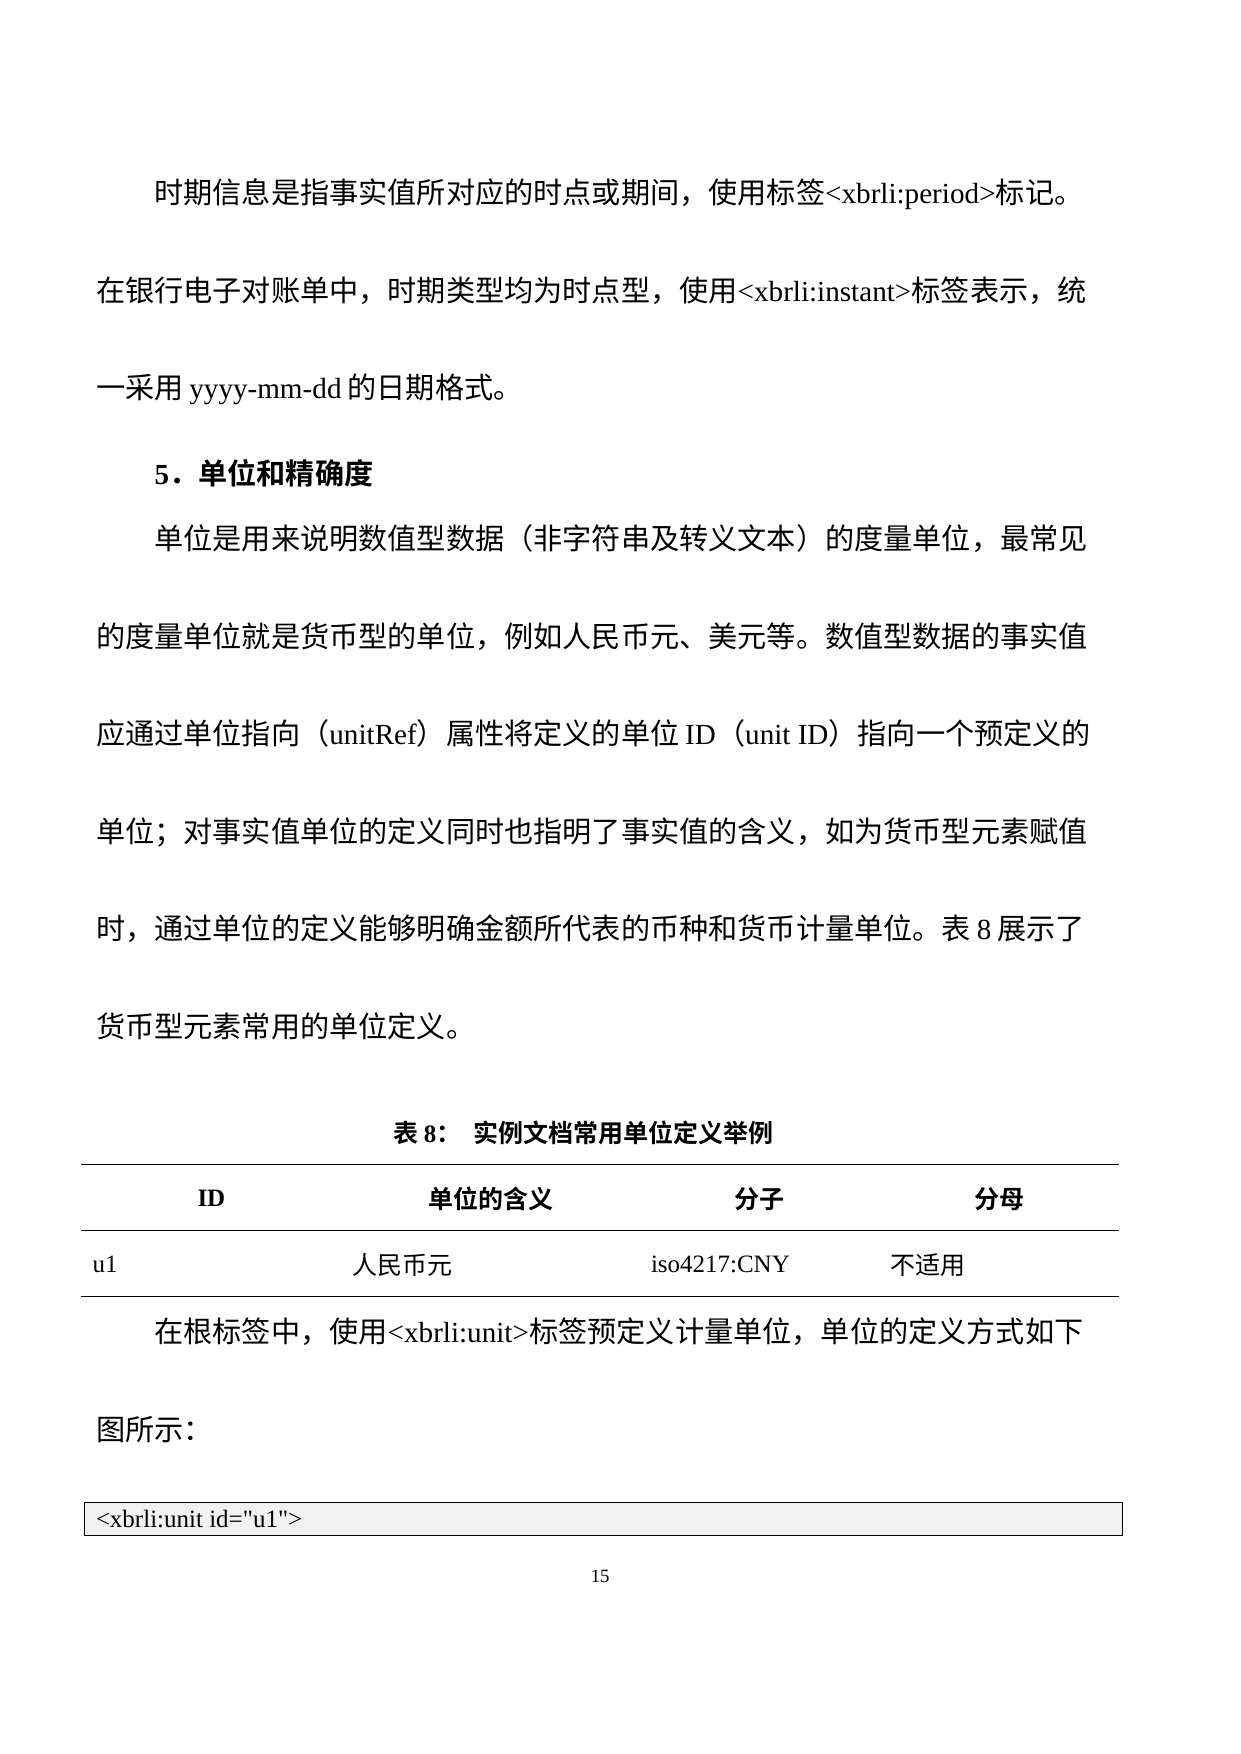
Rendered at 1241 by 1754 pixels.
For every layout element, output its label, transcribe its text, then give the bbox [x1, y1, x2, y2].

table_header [85, 1503, 1122, 1535]
table_cell iso4217:CNY [640, 1231, 879, 1296]
text 5．单位和精确度 [96, 439, 1104, 504]
table_header 分子 [640, 1165, 879, 1230]
table_cell 人民币元 [341, 1231, 639, 1296]
text 在根标签中，使用<xbrli:unit>标签预定义计量单位，单位的定义方式如下图所示： [96, 1297, 1104, 1460]
table_header ID [81, 1165, 341, 1230]
text 单位是用来说明数值型数据（非字符串及转义文本）的度量单位，最常见的度量单位就是货币型的单位，例如人民币元、美元等。数值型数据的事实值应通过单位指向（unitRef）属性将定义的单位ID（unit ID）指向一个预定义的单位；对事实值单位的定义同时也指明了事实值的含义，如为货币型元素赋值时，通过单位的定义能够明确金额所代表的币种和货币计量单位。表8展示了货币型元素常用的单位定义。 [96, 504, 1104, 1057]
table_cell u1 [81, 1231, 341, 1296]
list 实例文档常用单位定义举例 [96, 1099, 1104, 1164]
table_header 单位的含义 [341, 1165, 639, 1230]
table_cell 不适用 [879, 1231, 1119, 1296]
text 时期信息是指事实值所对应的时点或期间，使用标签<xbrli:period>标记。在银行电子对账单中，时期类型均为时点型，使用<xbrli:instant>标签表示，统一采用yyyy-mm-dd的日期格式。 [96, 158, 1104, 418]
table_header 分母 [879, 1165, 1119, 1230]
